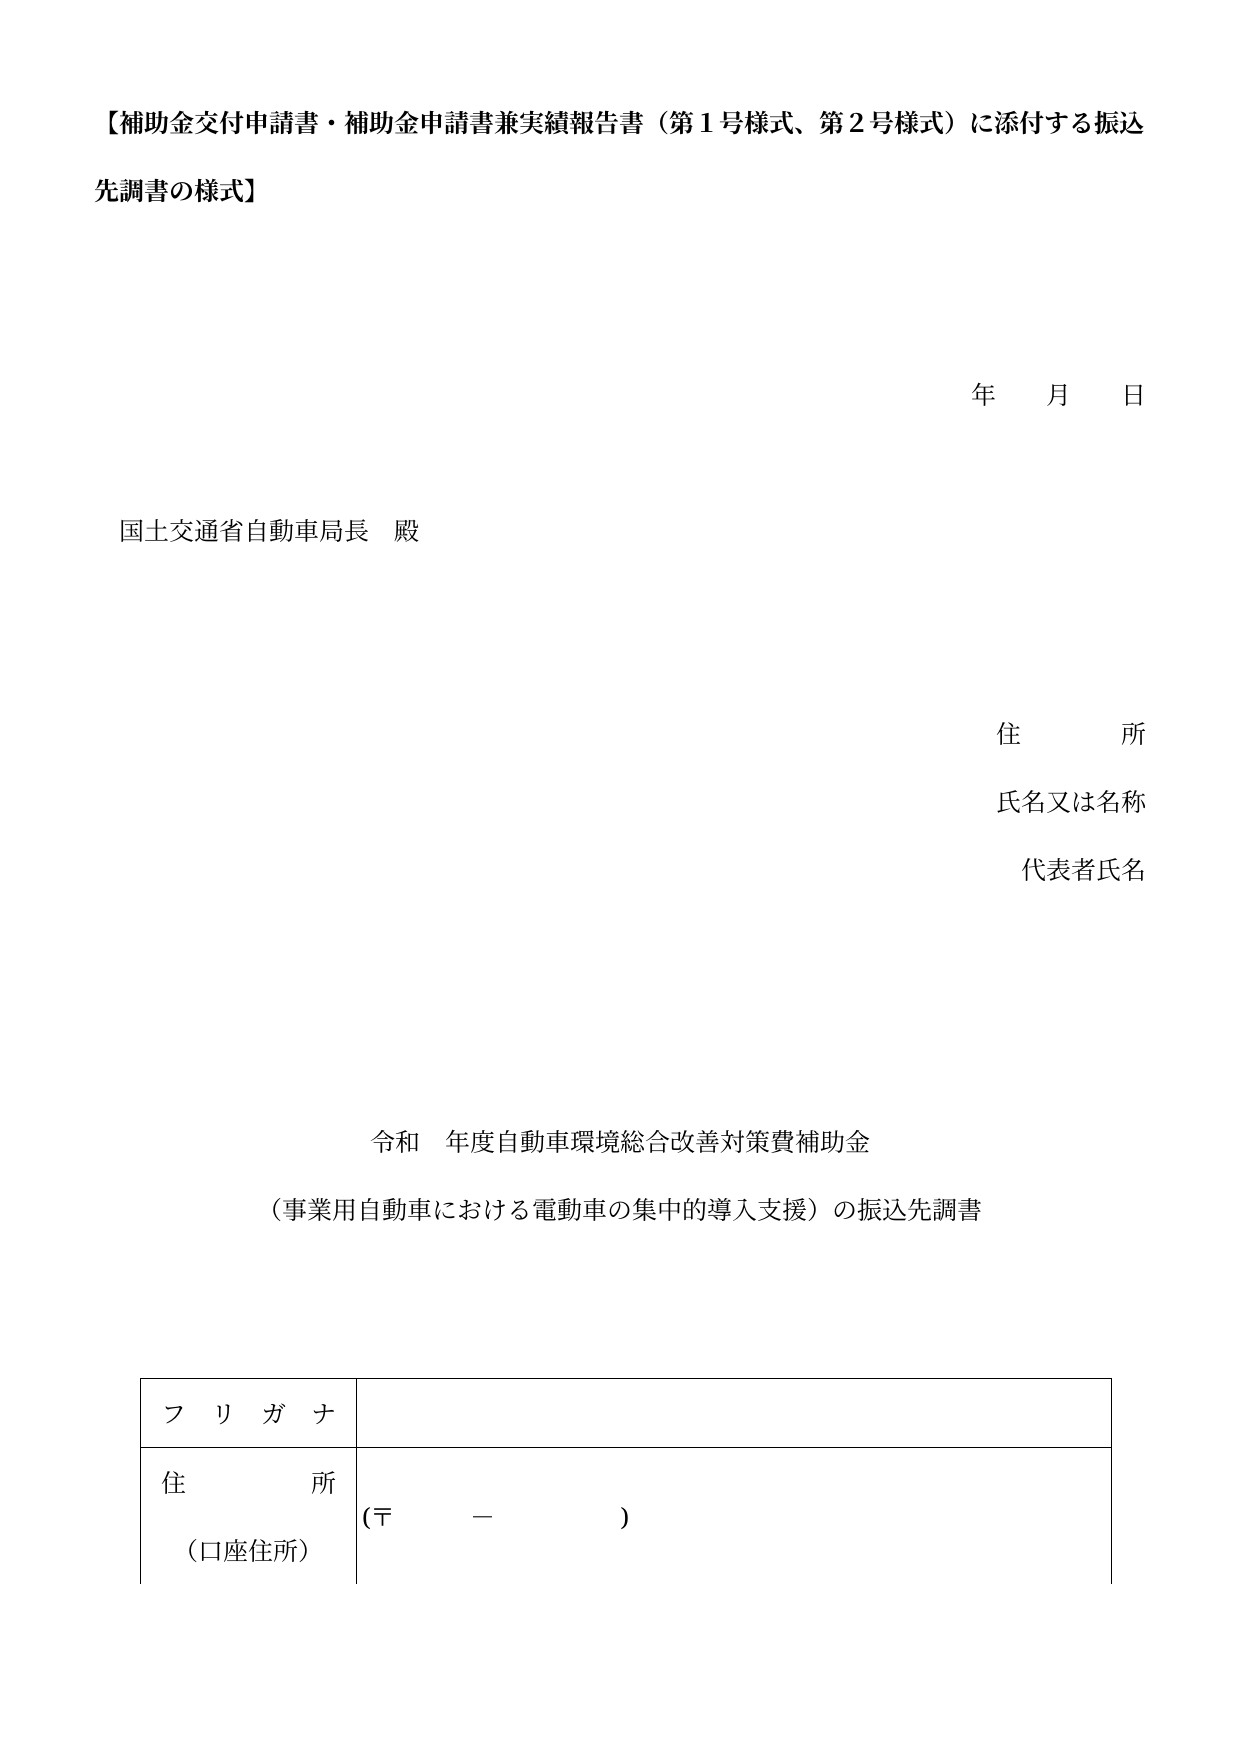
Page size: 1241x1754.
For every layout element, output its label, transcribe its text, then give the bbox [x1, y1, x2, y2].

text （事業用自動車における電動車の集中的導入支援）の振込先調書 [94, 1174, 1146, 1242]
text 国土交通省自動車局長 殿 [94, 495, 1146, 563]
table_header [357, 1379, 1111, 1447]
text 令和 年度自動車環境総合改善対策費補助金 [94, 1106, 1146, 1174]
text 年 月 日 [94, 359, 1146, 427]
text 代表者氏名 [94, 835, 1146, 903]
text 【補助金交付申請書・補助金申請書兼実績報告書（第１号様式、第２号様式）に添付する振込先調書の様式】 [94, 88, 1146, 223]
table_cell (〒 － ) [357, 1448, 1111, 1584]
text 氏名又は名称 [94, 767, 1146, 835]
table_cell 住 所 （口座住所） [141, 1448, 356, 1584]
text 住 所 [94, 699, 1146, 767]
table_header フ リ ガ ナ [141, 1379, 356, 1447]
